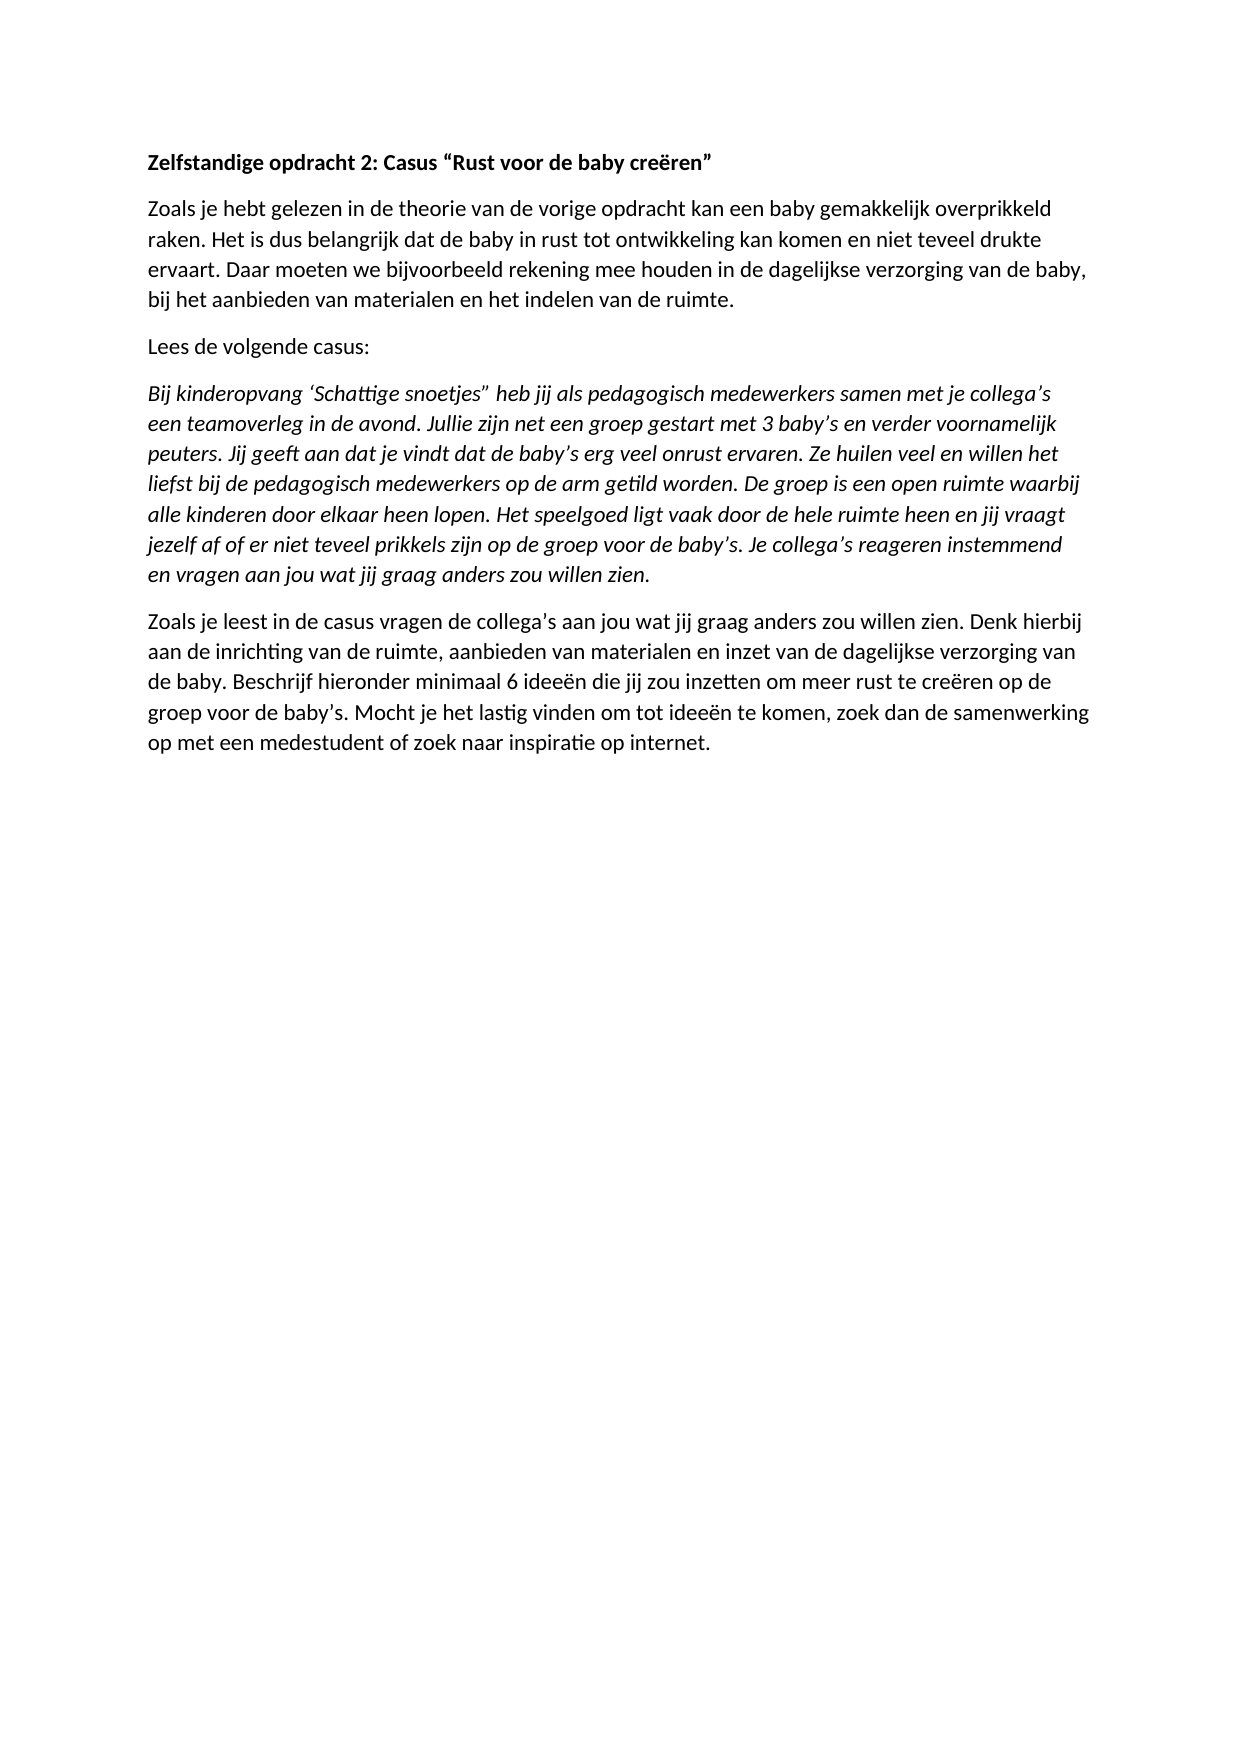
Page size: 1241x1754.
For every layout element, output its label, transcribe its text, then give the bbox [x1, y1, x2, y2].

text Zoals je hebt gelezen in de theorie van de vorige opdracht kan een baby gemakkelijk overprikkeld raken. Het is dus belangrijk dat de baby in rust tot ontwikkeling kan komen en niet teveel drukte ervaart. Daar moeten we bijvoorbeeld rekening mee houden in de dagelijkse verzorging van de baby, bij het aanbieden van materialen en het indelen van de ruimte. [148, 194, 1093, 313]
text Zoals je leest in de casus vragen de collega’s aan jou wat jij graag anders zou willen zien. Denk hierbij aan de inrichting van de ruimte, aanbieden van materialen en inzet van de dagelijkse verzorging van de baby. Beschrijf hieronder minimaal 6 ideeën die jij zou inzetten om meer rust te creëren op de groep voor de baby’s. Mocht je het lastig vinden om tot ideeën te komen, zoek dan de samenwerking op met een medestudent of zoek naar inspiratie op internet. [148, 607, 1093, 756]
text Bij kinderopvang ‘Schattige snoetjes” heb jij als pedagogisch medewerkers samen met je collega’s een teamoverleg in de avond. Jullie zijn net een groep gestart met 3 baby’s en verder voornamelijk peuters. Jij geeft aan dat je vindt dat de baby’s erg veel onrust ervaren. Ze huilen veel en willen het liefst bij de pedagogisch medewerkers op de arm getild worden. De groep is een open ruimte waarbij alle kinderen door elkaar heen lopen. Het speelgoed ligt vaak door de hele ruimte heen en jij vraagt jezelf af of er niet teveel prikkels zijn op de groep voor de baby’s. Je collega’s reageren instemmend en vragen aan jou wat jij graag anders zou willen zien. [148, 379, 1093, 588]
text Lees de volgende casus: [148, 332, 1093, 360]
text Zelfstandige opdracht 2: Casus “Rust voor de baby creëren” [148, 148, 1093, 176]
